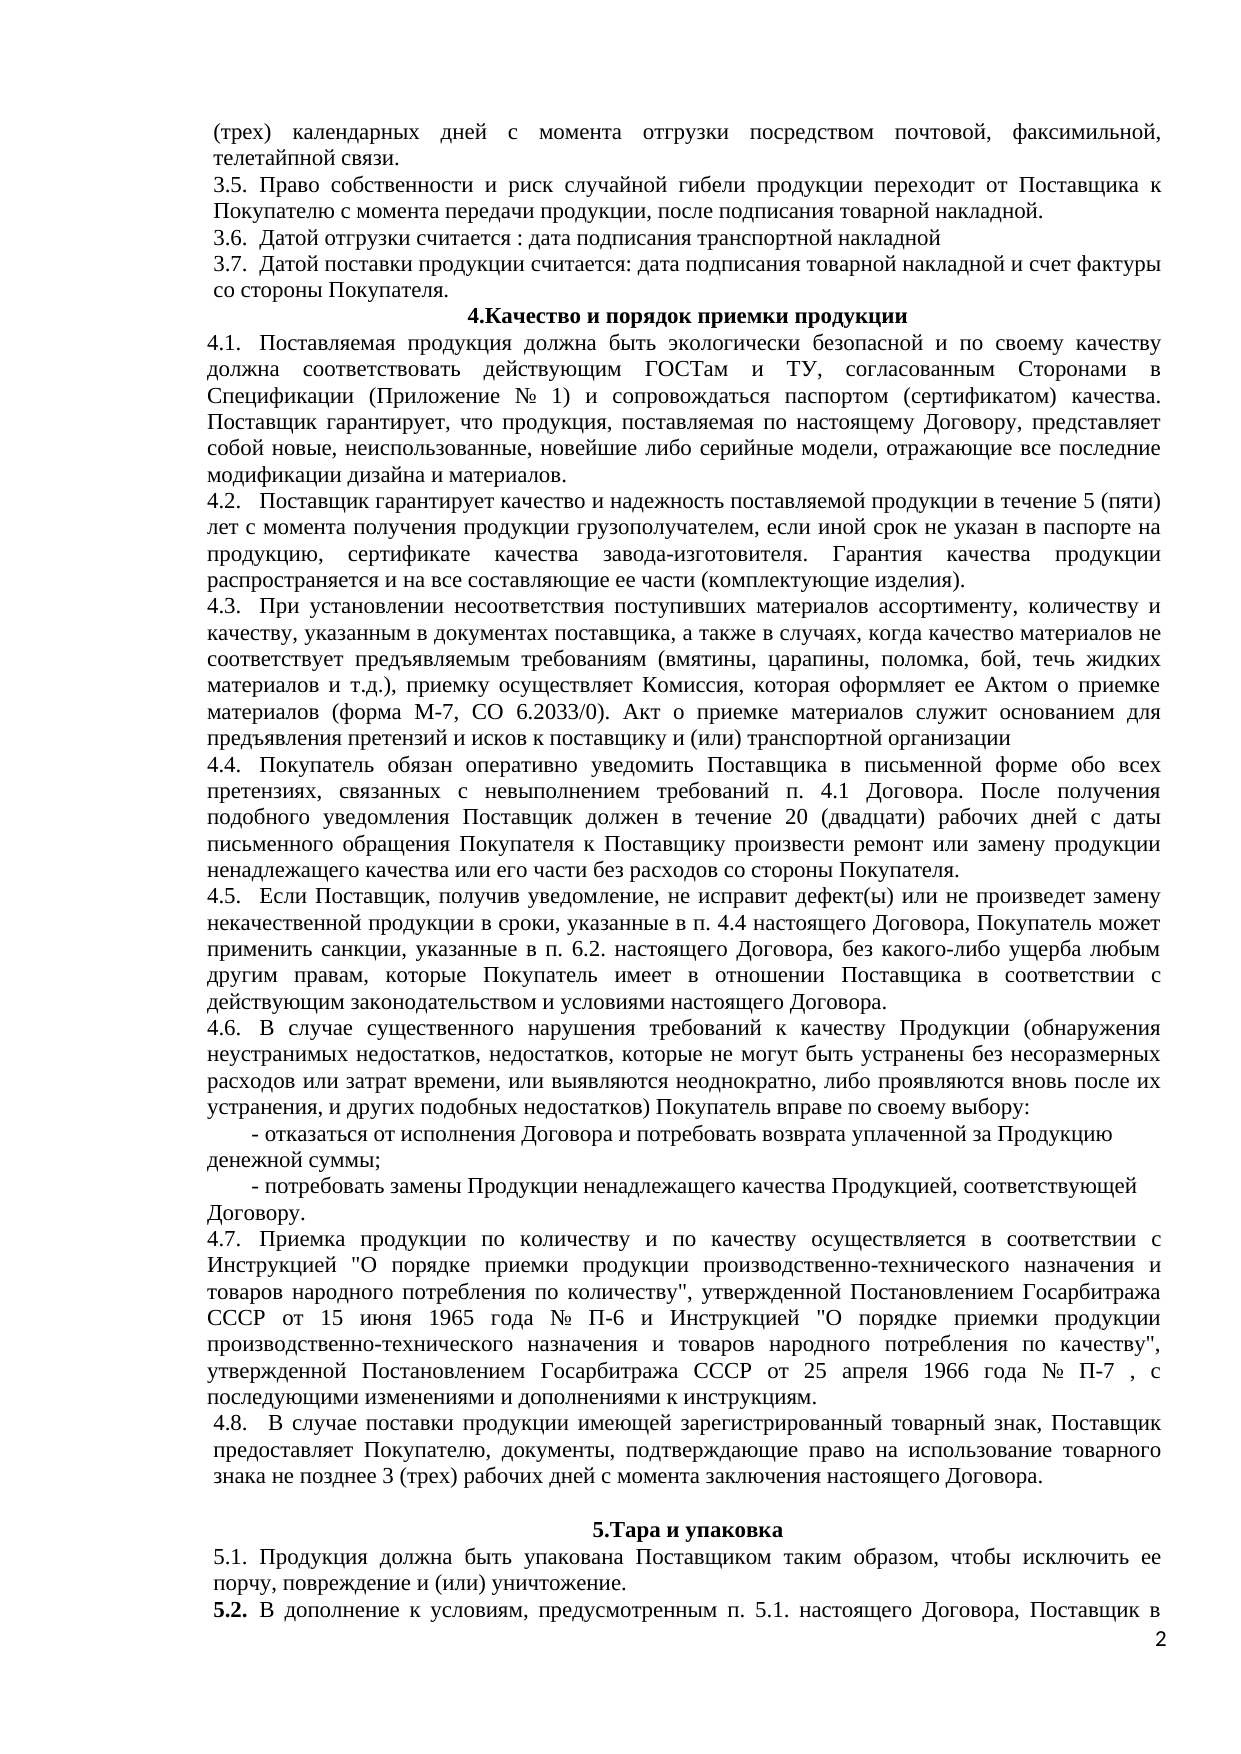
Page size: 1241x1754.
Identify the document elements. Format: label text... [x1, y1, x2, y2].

list Датой поставки продукции считается: дата подписания товарной накладной и счет фактуры со стороны Покупателя. [213, 250, 1162, 303]
list В случае поставки продукции имеющей зарегистрированный товарный знак, Поставщик предоставляет Покупателю, документы, подтверждающие право на использование товарного знака не позднее 3 (трех) рабочих дней с момента заключения настоящего Договора. [213, 1409, 1162, 1488]
list Покупатель обязан оперативно уведомить Поставщика в письменной форме обо всех претензиях, связанных с невыполнением требований п. 4.1 Договора. После получения подобного уведомления Поставщик должен в течение 20 (двадцати) рабочих дней с даты письменного обращения Покупателя к Поставщику произвести ремонт или замену продукции ненадлежащего качества или его части без расходов со стороны Покупателя. [207, 751, 1162, 882]
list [213, 1596, 1162, 1622]
list Право собственности и риск случайной гибели продукции переходит от Поставщика к Покупателю с момента передачи продукции, после подписания товарной накладной. [213, 171, 1162, 223]
list Датой отгрузки считается : дата подписания транспортной накладной [213, 223, 1162, 250]
list Продукция должна быть упакована Поставщиком таким образом, чтобы исключить ее порчу, повреждение и (или) уничтожение. [213, 1543, 1162, 1596]
list 4.Качество и порядок приемки продукции [176, 303, 1162, 329]
list Приемка продукции по количеству и по качеству осуществляется в соответствии с Инструкцией "О порядке приемки продукции производственно-технического назначения и товаров народного потребления по количеству", утвержденной Постановлением Госарбитража СССР от 15 июня 1965 года № П-6 и Инструкцией "О порядке приемки продукции производственно-технического назначения и товаров народного потребления по качеству", утвержденной Постановлением Госарбитража СССР от 25 апреля 1966 года № П-7 , с последующими изменениями и дополнениями к инструкциям. [207, 1225, 1162, 1409]
list Поставляемая продукция должна быть экологически безопасной и по своему качеству должна соответствовать действующим ГОСТам и ТУ, согласованным Сторонами в Спецификации (Приложение № 1) и сопровождаться паспортом (сертификатом) качества. Поставщик гарантирует, что продукция, поставляемая по настоящему Договору, представляет собой новые, неиспользованные, новейшие либо серийные модели, отражающие все последние модификации дизайна и материалов. [207, 329, 1162, 487]
list 5.Тара и упаковка [176, 1517, 1162, 1543]
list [213, 118, 1162, 171]
text - потребовать замены Продукции ненадлежащего качества Продукцией, соответствующей Договору. [207, 1172, 1162, 1225]
list Поставщик гарантирует качество и надежность поставляемой продукции в течение 5 (пяти) лет с момента получения продукции грузополучателем, если иной срок не указан в паспорте на продукцию, сертификате качества завода-изготовителя. Гарантия качества продукции распространяется и на все составляющие ее части (комплектующие изделия). [207, 487, 1162, 592]
text - отказаться от исполнения Договора и потребовать возврата уплаченной за Продукцию денежной суммы; [207, 1119, 1162, 1172]
list Если Поставщик, получив уведомление, не исправит дефект(ы) или не произведет замену некачественной продукции в сроки, указанные в п. 4.4 настоящего Договора, Покупатель может применить санкции, указанные в п. 6.2. настоящего Договора, без какого-либо ущерба любым другим правам, которые Покупатель имеет в отношении Поставщика в соответствии с действующим законодательством и условиями настоящего Договора. [207, 882, 1162, 1014]
list В случае существенного нарушения требований к качеству Продукции (обнаружения неустранимых недостатков, недостатков, которые не могут быть устранены без несоразмерных расходов или затрат времени, или выявляются неоднократно, либо проявляются вновь после их устранения, и других подобных недостатков) Покупатель вправе по своему выбору: [207, 1014, 1162, 1119]
list При установлении несоответствия поступивших материалов ассортименту, количеству и качеству, указанным в документах поставщика, а также в случаях, когда качество материалов не соответствует предъявляемым требованиям (вмятины, царапины, поломка, бой, течь жидких материалов и т.д.), приемку осуществляет Комиссия, которая оформляет ее Актом о приемке материалов (форма М-7, СО 6.2033/0). Акт о приемке материалов служит основанием для предъявления претензий и исков к поставщику и (или) транспортной организации [207, 592, 1162, 751]
